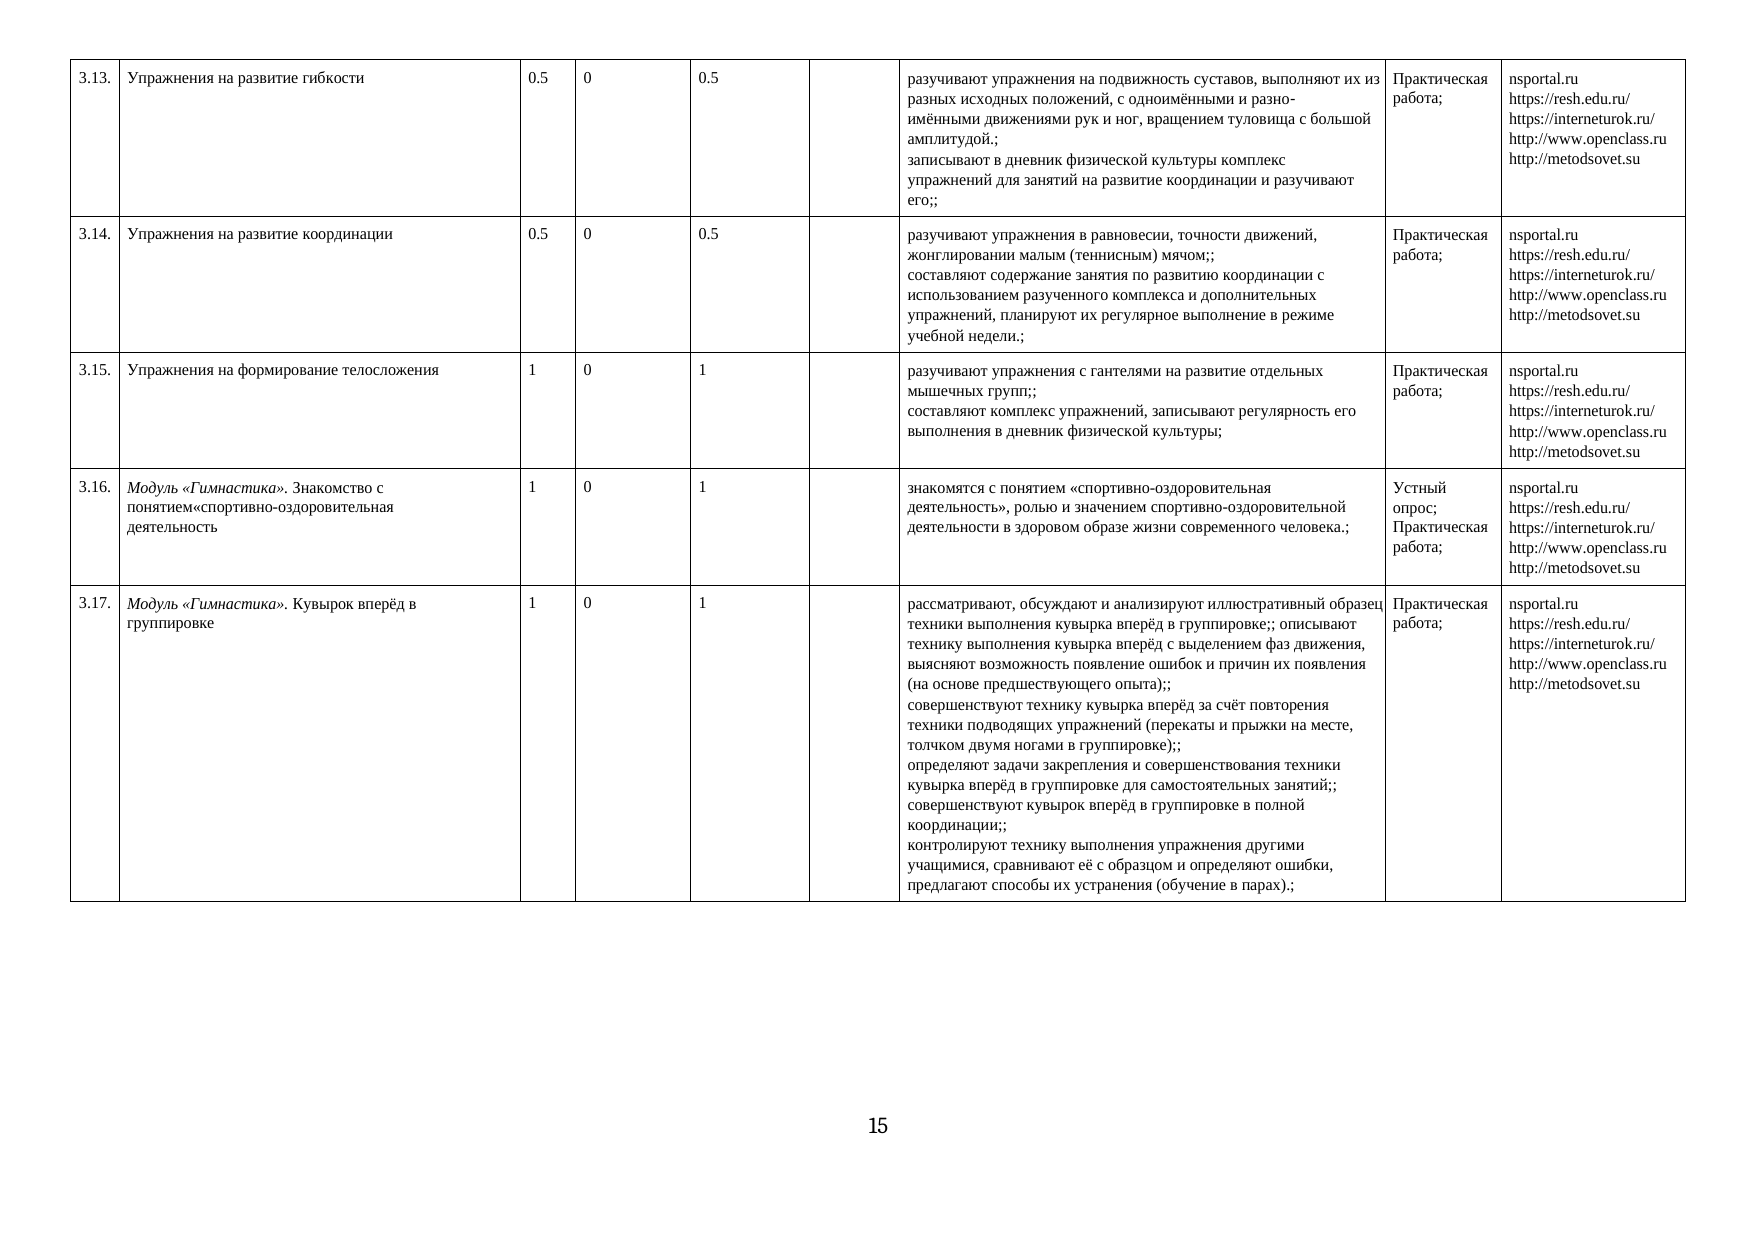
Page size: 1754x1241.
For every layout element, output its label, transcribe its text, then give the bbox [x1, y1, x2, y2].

table_cell [810, 217, 899, 352]
table_cell 1 [521, 586, 575, 901]
table_cell Устный опрос; Практическая работа; [1386, 469, 1501, 584]
table_header 0 [576, 60, 690, 216]
table_cell [810, 469, 899, 584]
table_cell [810, 586, 899, 901]
table_cell 1 [521, 353, 575, 468]
table_cell 0 [576, 586, 690, 901]
table_cell 1 [691, 353, 809, 468]
table_cell nsportal.ru https://resh.edu.ru/ https://interneturok.ru/ http://www.openclass.ru http://metodsovet.su [1502, 353, 1685, 468]
table_cell разучивают упражнения в равновесии, точности движений, жонглировании малым (теннисным) мячом;; составляют содержание занятия по развитию координации с использованием разученного комплекса и дополнительных упражнений, планируют их регулярное выполнение в режиме учебной недели.; [900, 217, 1385, 352]
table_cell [1502, 586, 1685, 901]
table_header разучивают упражнения на подвижность суставов, выполняют их из разных исходных положений, с одноимёнными и разно​‐ имёнными движениями рук и ног, вращением туловища с большой амплитудой.; записывают в дневник физической культуры комплекс упражнений для занятий на развитие координации и разучивают его;; [900, 60, 1385, 216]
table_cell 1 [691, 586, 809, 901]
table_cell 0.5 [521, 217, 575, 352]
table_cell 3.14. [71, 217, 119, 352]
table_cell Практическая работа; [1386, 217, 1501, 352]
table_cell Упражнения на формирование телосложения [120, 353, 520, 468]
table_header 0.5 [691, 60, 809, 216]
table_header 3.13. [71, 60, 119, 216]
table_cell Модуль «Гимнастика». Знакомство с понятием«спортивно-оздоровительная деятельность [120, 469, 520, 584]
table_cell 3.16. [71, 469, 119, 584]
table_header [810, 60, 899, 216]
table_cell 1 [691, 469, 809, 584]
table_cell 0 [576, 353, 690, 468]
table_cell 0 [576, 217, 690, 352]
table_cell рассматривают, обсуждают и анализируют иллюстративный образец техники выполнения кувырка вперёд в группировке;; описывают технику выполнения кувырка вперёд с выделением фаз движения, выясняют возможность появление ошибок и причин их появления (на основе предшествующего опыта);; совершенствуют технику кувырка вперёд за счёт повторения техники подводящих упражнений (перекаты и прыжки на месте, толчком двумя ногами в группировке);; определяют задачи закрепления и совершенствования техники кувырка вперёд в группировке для самостоятельных занятий;; совершенствуют кувырок вперёд в группировке в полной координации;; контролируют технику выполнения упражнения другими учащимися, сравнивают её с образцом и определяют ошибки, предлагают способы их устранения (обучение в парах).; [900, 586, 1385, 901]
table_cell Упражнения на развитие координации [120, 217, 520, 352]
table_cell nsportal.ru https://resh.edu.ru/ https://interneturok.ru/ http://www.openclass.ru http://metodsovet.su [1502, 217, 1685, 352]
table_cell 1 [521, 469, 575, 584]
table_cell Модуль «Гимнастика». Кувырок вперёд в группировке [120, 586, 520, 901]
table_header Упражнения на развитие гибкости [120, 60, 520, 216]
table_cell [1386, 586, 1501, 901]
table_cell 0.5 [691, 217, 809, 352]
table_cell Практическая работа; [1386, 353, 1501, 468]
table_cell знакомятся с понятием «спортивно-оздоровительная деятельность», ролью и значением спортивно-оздоровительной деятельности в здоровом образе жизни современного человека.; [900, 469, 1385, 584]
table_header Практическая работа; [1386, 60, 1501, 216]
table_cell 3.17. [71, 586, 119, 901]
table_cell 0 [576, 469, 690, 584]
table_header nsportal.ru https://resh.edu.ru/ https://interneturok.ru/ http://www.openclass.ru http://metodsovet.su [1502, 60, 1685, 216]
table_cell nsportal.ru https://resh.edu.ru/ https://interneturok.ru/ http://www.openclass.ru http://metodsovet.su [1502, 469, 1685, 584]
table_cell 3.15. [71, 353, 119, 468]
table_header 0.5 [521, 60, 575, 216]
table_cell разучивают упражнения с гантелями на развитие отдельных мышечных групп;; составляют комплекс упражнений, записывают регулярность его выполнения в дневник физической культуры; [900, 353, 1385, 468]
table_cell [810, 353, 899, 468]
